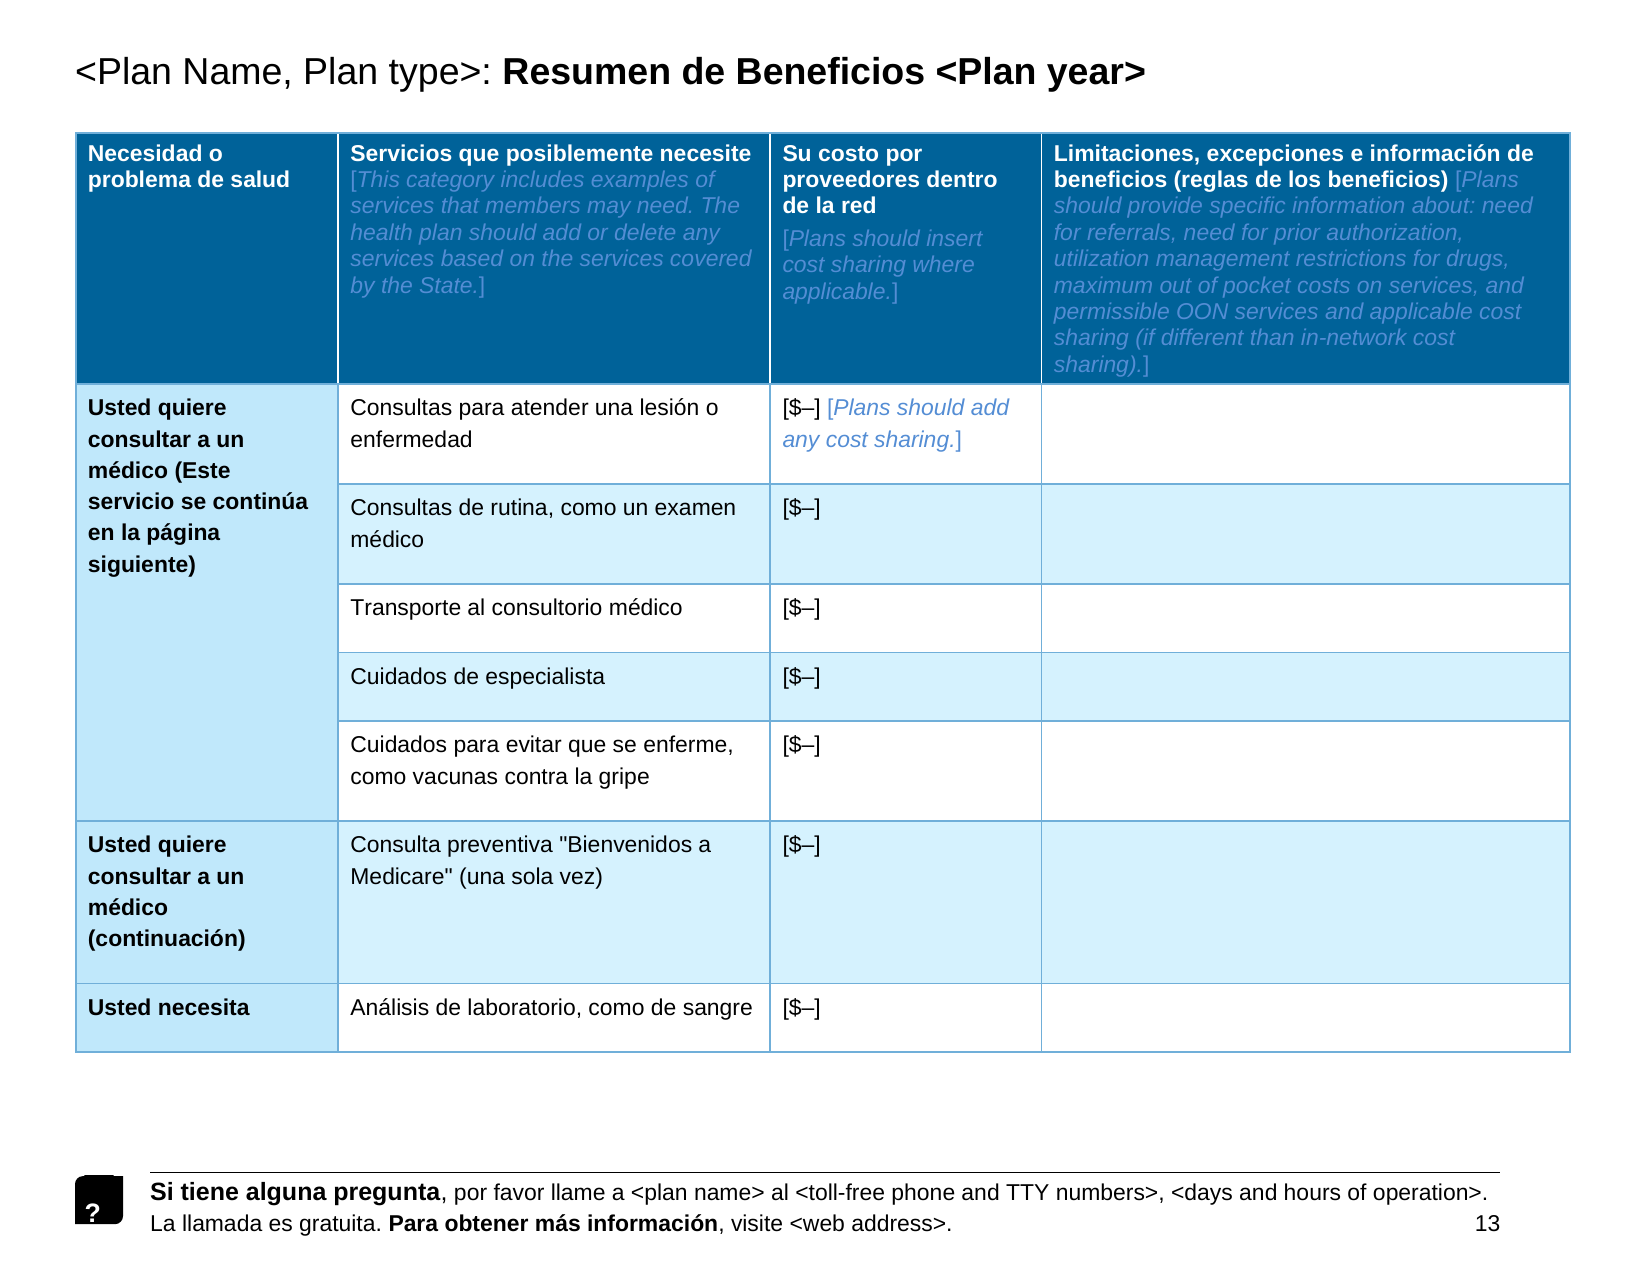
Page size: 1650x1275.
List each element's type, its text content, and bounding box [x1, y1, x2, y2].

table_cell [1042, 653, 1569, 720]
table_header Limitaciones, excepciones e información de beneficios (reglas de los beneficios) [Plans should provide specific information about: need for referrals, need for prior authorization, utilization management restrictions for drugs, maximum out of pocket costs on services, and permissible OON services and applicable cost sharing (if different than in-network cost sharing).] [1042, 134, 1569, 383]
table_cell Consultas para atender una lesión o enfermedad [339, 385, 769, 483]
table_cell Transporte al consultorio médico [339, 585, 769, 652]
table_cell Cuidados de especialista [339, 653, 769, 720]
table_cell [1042, 585, 1569, 652]
table_cell Usted necesita análisis médicos [77, 984, 337, 1051]
table_header Servicios que posiblemente necesite [This category includes examples of services that members may need. The health plan should add or delete any services based on the services covered by the State.] [339, 134, 769, 383]
table_cell Usted quiere consultar a un médico (Este servicio se continúa en la página siguiente) [77, 385, 337, 820]
table_cell [$–] [771, 822, 1041, 983]
table_cell [$–] [771, 653, 1041, 720]
table_cell [1042, 984, 1569, 1051]
table_cell Análisis de laboratorio, como de sangre [339, 984, 769, 1051]
table_header Necesidad o problema de salud [77, 134, 337, 383]
table_cell [$–] [771, 485, 1041, 583]
table_header Su costo por proveedores dentro de la red [Plans should insert cost sharing where applicable.] [771, 134, 1041, 383]
table_cell Consulta preventiva "Bienvenidos a Medicare" (una sola vez) [339, 822, 769, 983]
table_cell Consultas de rutina, como un examen médico [339, 485, 769, 583]
table_cell [$–] [771, 722, 1041, 820]
table_cell Cuidados para evitar que se enferme, como vacunas contra la gripe [339, 722, 769, 820]
table_cell Usted quiere consultar a un médico (continuación) [77, 822, 337, 983]
table_cell [1042, 485, 1569, 583]
table_cell [1042, 722, 1569, 820]
table_cell [$–] [771, 984, 1041, 1051]
table_cell [1042, 822, 1569, 983]
table_cell [$–] [771, 585, 1041, 652]
table_cell [$–] [Plans should add any cost sharing.] [771, 385, 1041, 483]
table_cell [1042, 385, 1569, 483]
